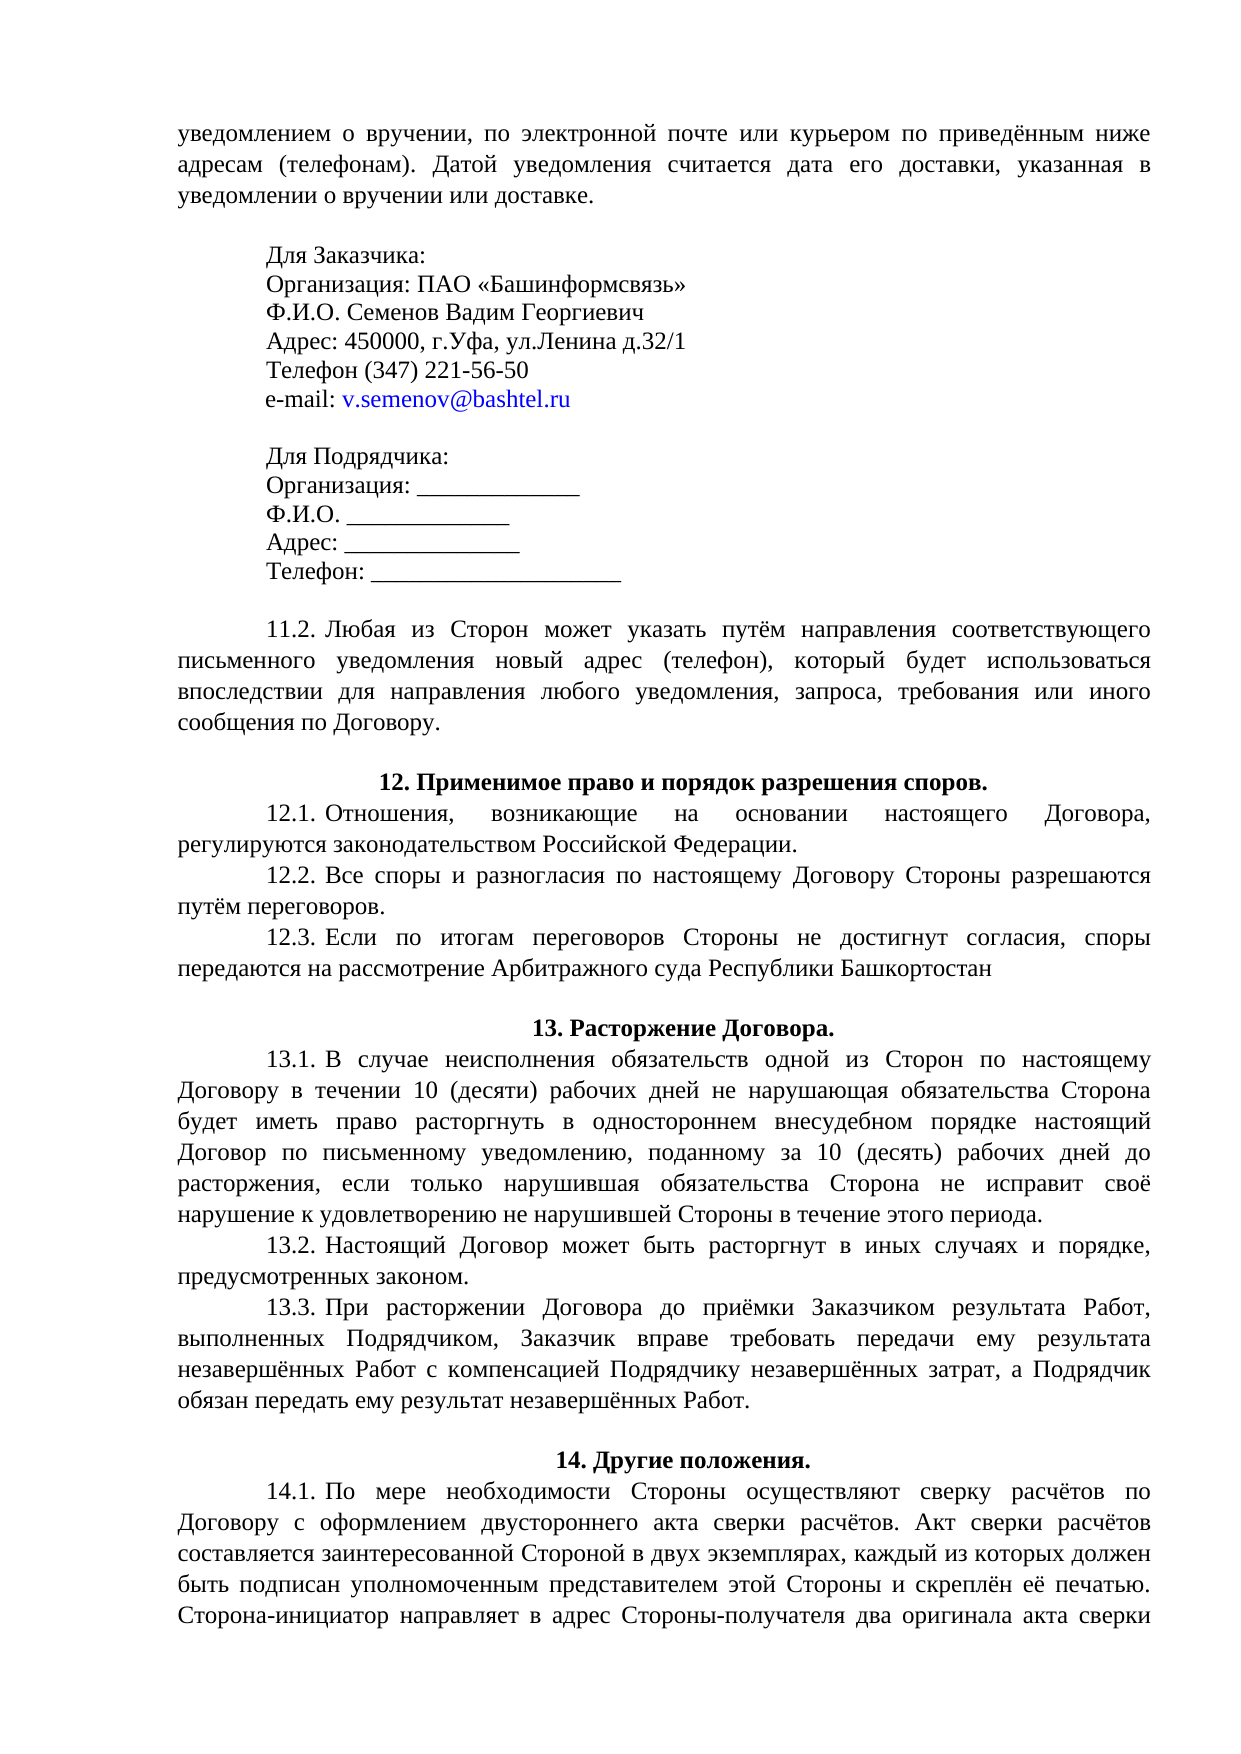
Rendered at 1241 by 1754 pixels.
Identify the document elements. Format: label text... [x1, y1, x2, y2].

list Для Заказчика: [177, 240, 1152, 269]
list Организация: ПАО «Башинформсвязь» [177, 269, 1152, 297]
list Отношения, возникающие на основании настоящего Договора, регулируются законодательством Российской Федерации. [177, 798, 1152, 857]
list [177, 118, 1152, 209]
list При расторжении Договора до приёмки Заказчиком результата Работ, выполненных Подрядчиком, Заказчик вправе требовать передачи ему результата незавершённых Работ с компенсацией Подрядчику незавершённых затрат, а Подрядчик обязан передать ему результат незавершённых Работ. [177, 1292, 1152, 1414]
list Для Подрядчика: [177, 441, 1152, 470]
list Если по итогам переговоров Стороны не достигнут согласия, споры передаются на рассмотрение Арбитражного суда Республики Башкортостан [177, 922, 1152, 982]
list Ф.И.О. Семенов Вадим Георгиевич [177, 297, 1152, 326]
list Ф.И.О. _____________ [177, 499, 1152, 527]
list Любая из Сторон может указать путём направления соответствующего письменного уведомления новый адрес (телефон), который будет использоваться впоследствии для направления любого уведомления, запроса, требования или иного сообщения по Договору. [177, 614, 1152, 736]
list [177, 1476, 1152, 1629]
list Применимое право и порядок разрешения споров. [215, 767, 1152, 795]
list В случае неисполнения обязательств одной из Сторон по настоящему Договору в течении 10 (десяти) рабочих дней не нарушающая обязательства Сторона будет иметь право расторгнуть в одностороннем внесудебном порядке настоящий Договор по письменному уведомлению, поданному за 10 (десять) рабочих дней до расторжения, если только нарушившая обязательства Сторона не исправит своё нарушение к удовлетворению не нарушившей Стороны в течение этого периода. [177, 1044, 1152, 1228]
text e-mail: v.semenov@bashtel.ru [177, 384, 1152, 412]
list Организация: _____________ [177, 470, 1152, 499]
list Другие положения. [215, 1445, 1152, 1474]
list Телефон: ____________________ [177, 556, 1152, 585]
list Телефон (347) 221-56-50 [177, 355, 1152, 384]
list Настоящий Договор может быть расторгнут в иных случаях и порядке, предусмотренных законом. [177, 1230, 1152, 1290]
list Адрес: 450000, г.Уфа, ул.Ленина д.32/1 [177, 326, 1152, 355]
list Расторжение Договора. [215, 1013, 1152, 1041]
list Все споры и разногласия по настоящему Договору Стороны разрешаются путём переговоров. [177, 860, 1152, 919]
list Адрес: ______________ [177, 527, 1152, 556]
